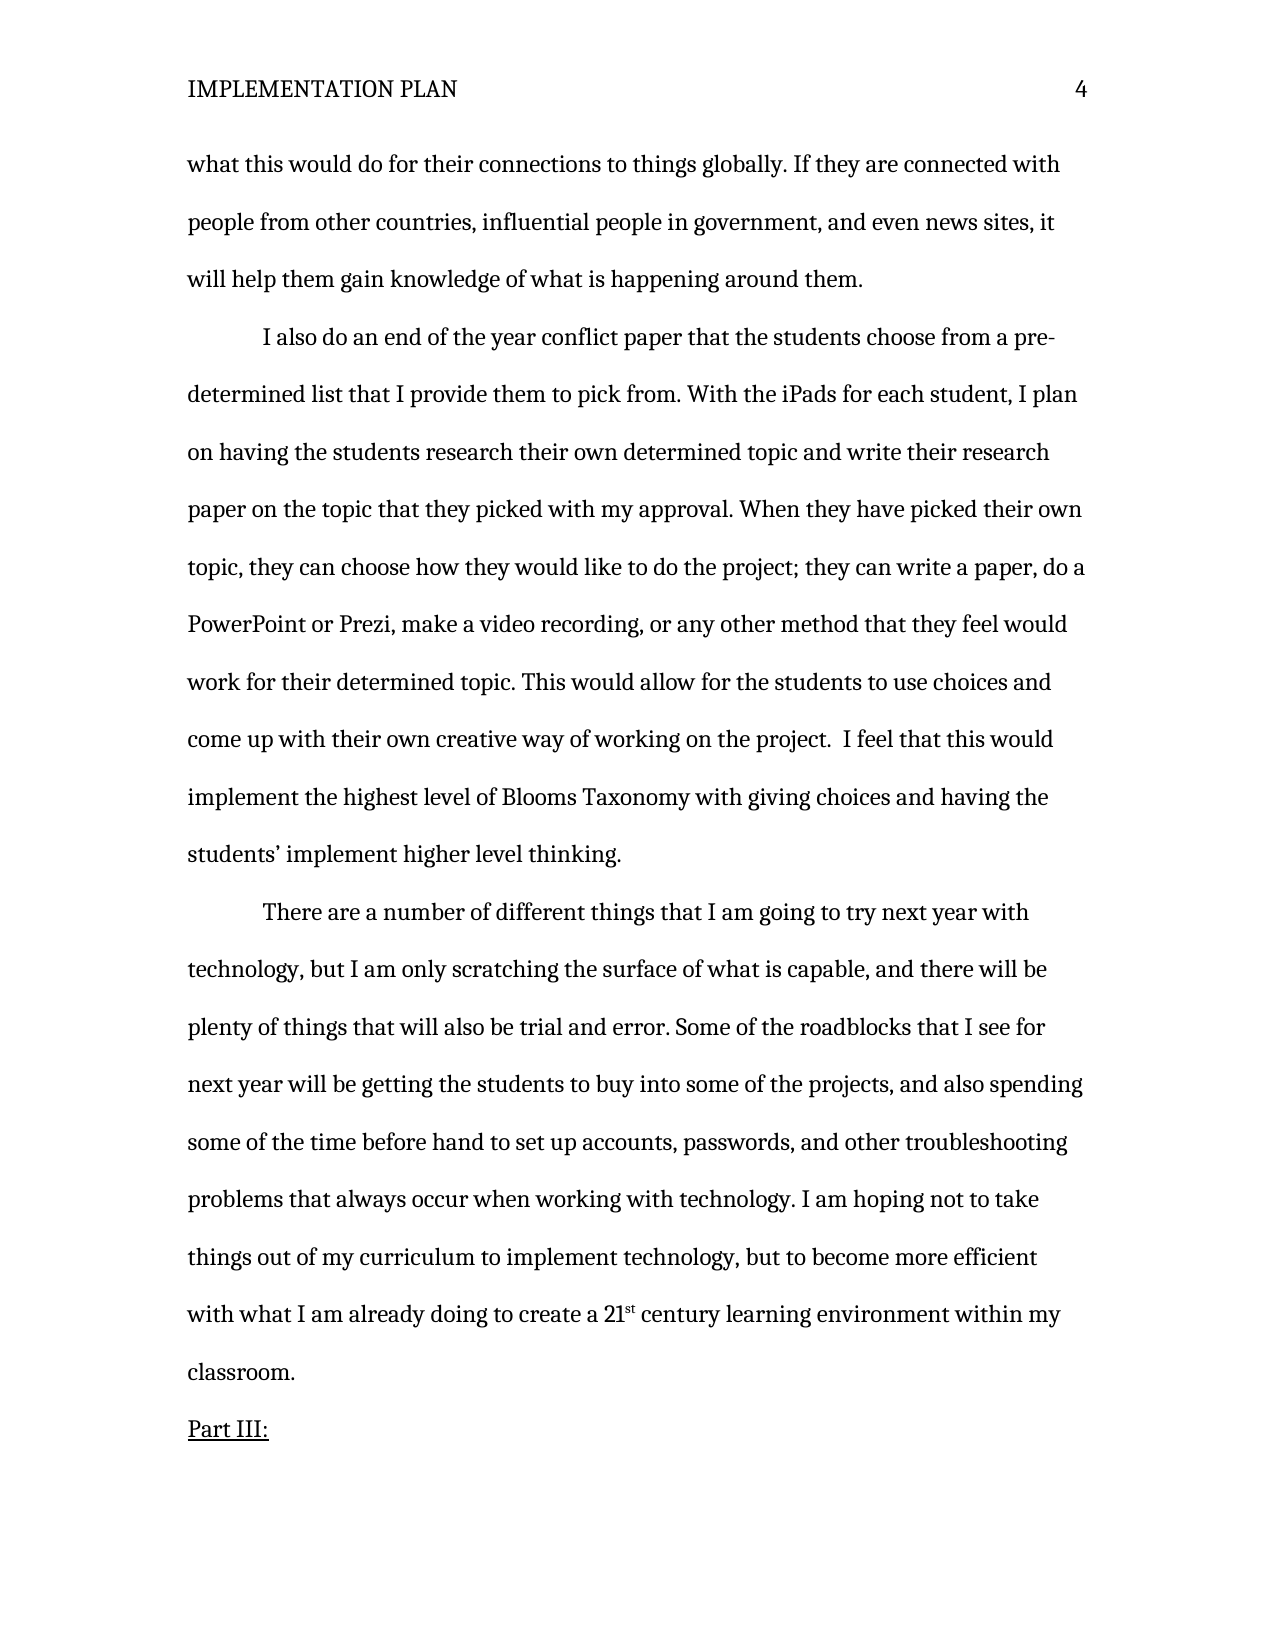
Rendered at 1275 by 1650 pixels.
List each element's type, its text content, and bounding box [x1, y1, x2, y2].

text There are a number of different things that I am going to try next year with technology, but I am only scratching the surface of what is capable, and there will be plenty of things that will also be trial and error. Some of the roadblocks that I see for next year will be getting the students to buy into some of the projects, and also spending some of the time before hand to set up accounts, passwords, and other troubleshooting problems that always occur when working with technology. I am hoping not to take things out of my curriculum to implement technology, but to become more efficient with what I am already doing to create a 21st century learning environment within my classroom. [187, 897, 1087, 1386]
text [187, 150, 1087, 294]
text Part III: [187, 1415, 1087, 1444]
text I also do an end of the year conflict paper that the students choose from a pre-determined list that I provide them to pick from. With the iPads for each student, I plan on having the students research their own determined topic and write their research paper on the topic that they picked with my approval. When they have picked their own topic, they can choose how they would like to do the project; they can write a paper, do a PowerPoint or Prezi, make a video recording, or any other method that they feel would work for their determined topic. This would allow for the students to use choices and come up with their own creative way of working on the project. I feel that this would implement the highest level of Blooms Taxonomy with giving choices and having the students’ implement higher level thinking. [187, 322, 1087, 869]
